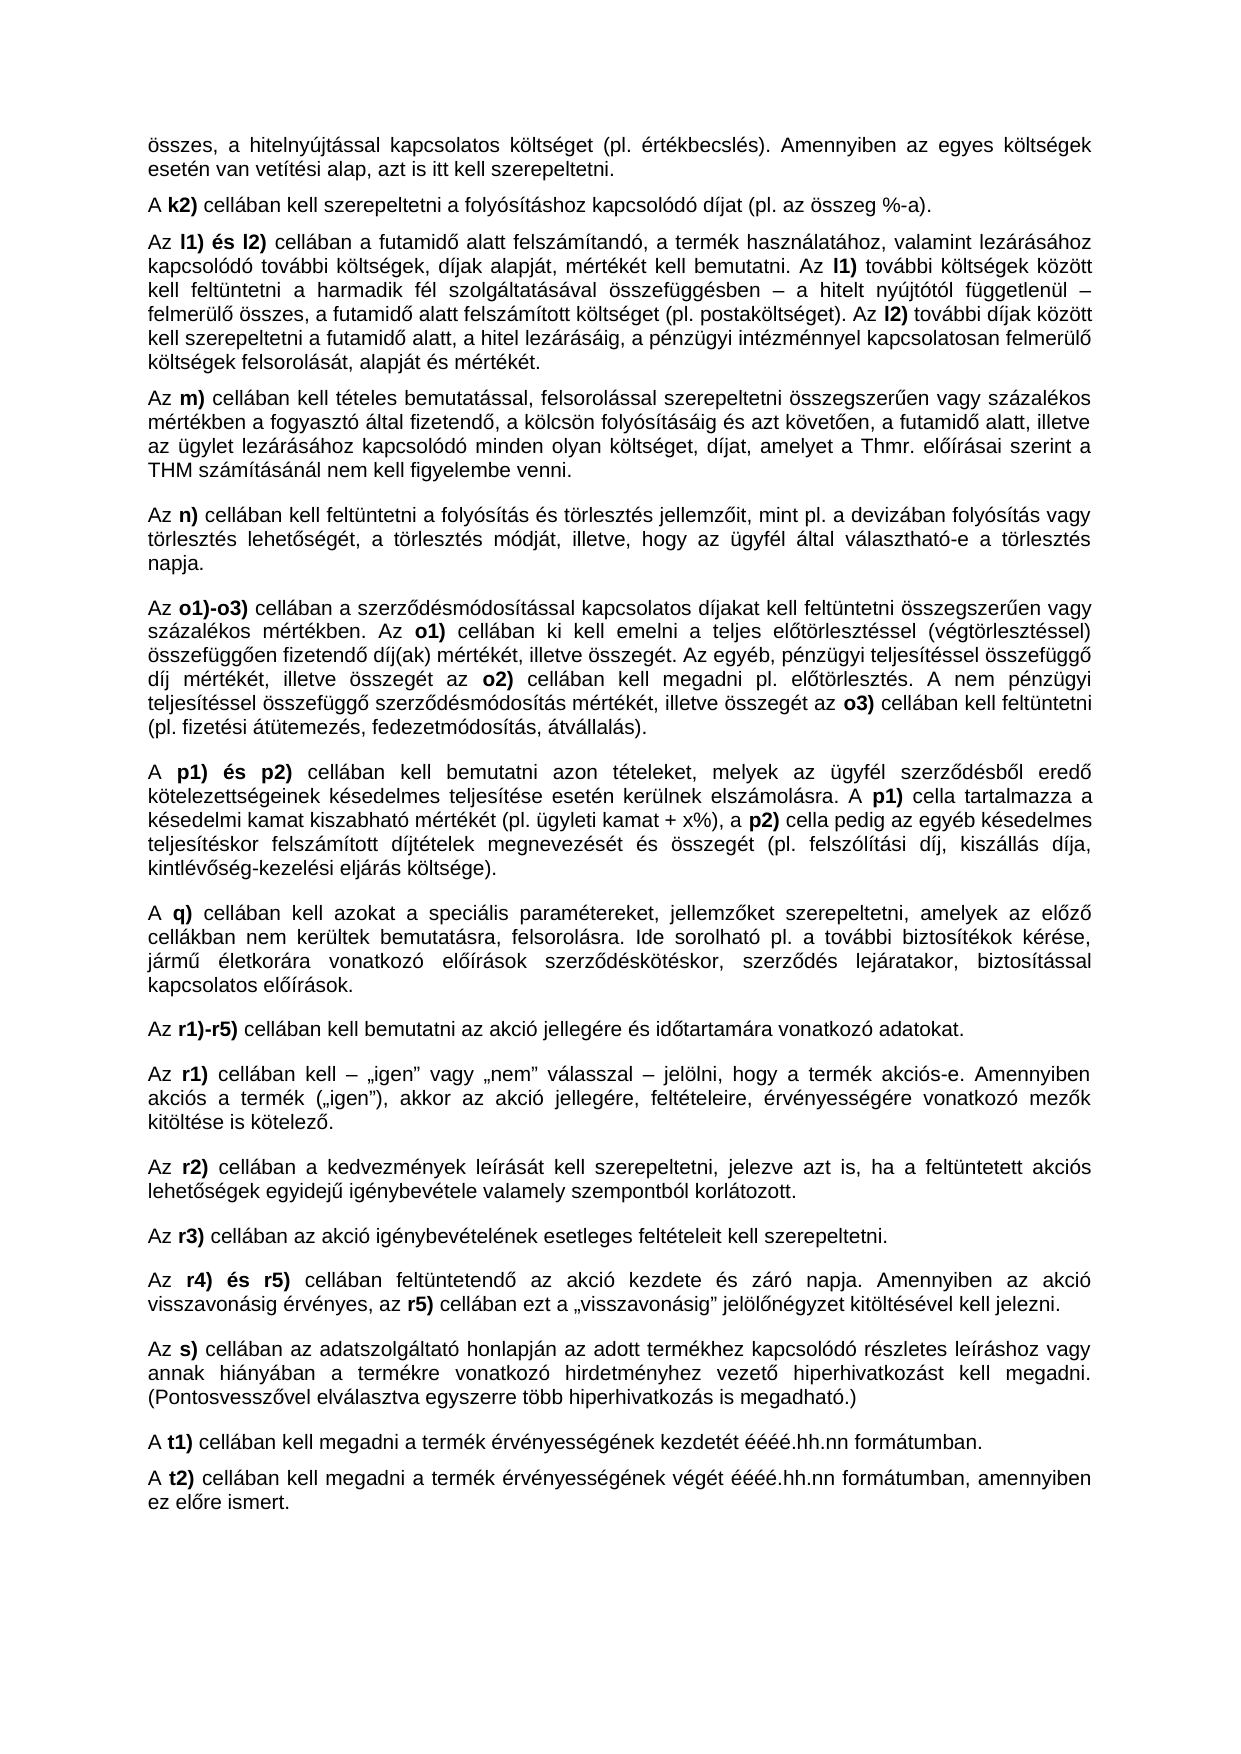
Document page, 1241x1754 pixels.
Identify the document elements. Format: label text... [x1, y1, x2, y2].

text A t1) cellában kell megadni a termék érvényességének kezdetét éééé.hh.nn formátumban. [148, 1430, 1092, 1454]
text Az r3) cellában az akció igénybevételének esetleges feltételeit kell szerepeltetni. [148, 1223, 1092, 1247]
text Az s) cellában az adatszolgáltató honlapján az adott termékhez kapcsolódó részletes leíráshoz vagy annak hiányában a termékre vonatkozó hirdetményhez vezető hiperhivatkozást kell megadni. (Pontosvesszővel elválasztva egyszerre több hiperhivatkozás is megadható.) [148, 1337, 1092, 1409]
text Az o1)-o3) cellában a szerződésmódosítással kapcsolatos díjakat kell feltüntetni összegszerűen vagy százalékos mértékben. Az o1) cellában ki kell emelni a teljes előtörlesztéssel (végtörlesztéssel) összefüggően fizetendő díj(ak) mértékét, illetve összegét. Az egyéb, pénzügyi teljesítéssel összefüggő díj mértékét, illetve összegét az o2) cellában kell megadni pl. előtörlesztés. A nem pénzügyi teljesítéssel összefüggő szerződésmódosítás mértékét, illetve összegét az o3) cellában kell feltüntetni (pl. fizetési átütemezés, fedezetmódosítás, átvállalás). [148, 595, 1092, 739]
text A k2) cellában kell szerepeltetni a folyósításhoz kapcsolódó díjat (pl. az összeg %-a). [148, 193, 1092, 217]
text A p1) és p2) cellában kell bemutatni azon tételeket, melyek az ügyfél szerződésből eredő kötelezettségeinek késedelmes teljesítése esetén kerülnek elszámolásra. A p1) cella tartalmazza a késedelmi kamat kiszabható mértékét (pl. ügyleti kamat + x%), a p2) cella pedig az egyéb késedelmes teljesítéskor felszámított díjtételek megnevezését és összegét (pl. felszólítási díj, kiszállás díja, kintlévőség-kezelési eljárás költsége). [148, 760, 1092, 880]
text Az r1)-r5) cellában kell bemutatni az akció jellegére és időtartamára vonatkozó adatokat. [148, 1017, 1092, 1041]
text Az r2) cellában a kedvezmények leírását kell szerepeltetni, jelezve azt is, ha a feltüntetett akciós lehetőségek egyidejű igénybevétele valamely szempontból korlátozott. [148, 1155, 1092, 1203]
text Az n) cellában kell feltüntetni a folyósítás és törlesztés jellemzőit, mint pl. a devizában folyósítás vagy törlesztés lehetőségét, a törlesztés módját, illetve, hogy az ügyfél által választható-e a törlesztés napja. [148, 503, 1092, 574]
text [148, 133, 1092, 181]
text A t2) cellában kell megadni a termék érvényességének végét éééé.hh.nn formátumban, amennyiben ez előre ismert. [148, 1466, 1092, 1514]
text A q) cellában kell azokat a speciális paramétereket, jellemzőket szerepeltetni, amelyek az előző cellákban nem kerültek bemutatásra, felsorolásra. Ide sorolható pl. a további biztosítékok kérése, jármű életkorára vonatkozó előírások szerződéskötéskor, szerződés lejáratakor, biztosítással kapcsolatos előírások. [148, 901, 1092, 996]
text Az l1) és l2) cellában a futamidő alatt felszámítandó, a termék használatához, valamint lezárásához kapcsolódó további költségek, díjak alapját, mértékét kell bemutatni. Az l1) további költségek között kell feltüntetni a harmadik fél szolgáltatásával összefüggésben – a hitelt nyújtótól függetlenül – felmerülő összes, a futamidő alatt felszámított költséget (pl. postaköltséget). Az l2) további díjak között kell szerepeltetni a futamidő alatt, a hitel lezárásáig, a pénzügyi intézménnyel kapcsolatosan felmerülő költségek felsorolását, alapját és mértékét. [148, 230, 1092, 373]
text Az r4) és r5) cellában feltüntetendő az akció kezdete és záró napja. Amennyiben az akció visszavonásig érvényes, az r5) cellában ezt a „visszavonásig” jelölőnégyzet kitöltésével kell jelezni. [148, 1268, 1092, 1316]
text Az m) cellában kell tételes bemutatással, felsorolással szerepeltetni összegszerűen vagy százalékos mértékben a fogyasztó által fizetendő, a kölcsön folyósításáig és azt követően, a futamidő alatt, illetve az ügylet lezárásához kapcsolódó minden olyan költséget, díjat, amelyet a Thmr. előírásai szerint a THM számításánál nem kell figyelembe venni. [148, 386, 1092, 482]
text Az r1) cellában kell – „igen” vagy „nem” válasszal – jelölni, hogy a termék akciós-e. Amennyiben akciós a termék („igen”), akkor az akció jellegére, feltételeire, érvényességére vonatkozó mezők kitöltése is kötelező. [148, 1062, 1092, 1134]
